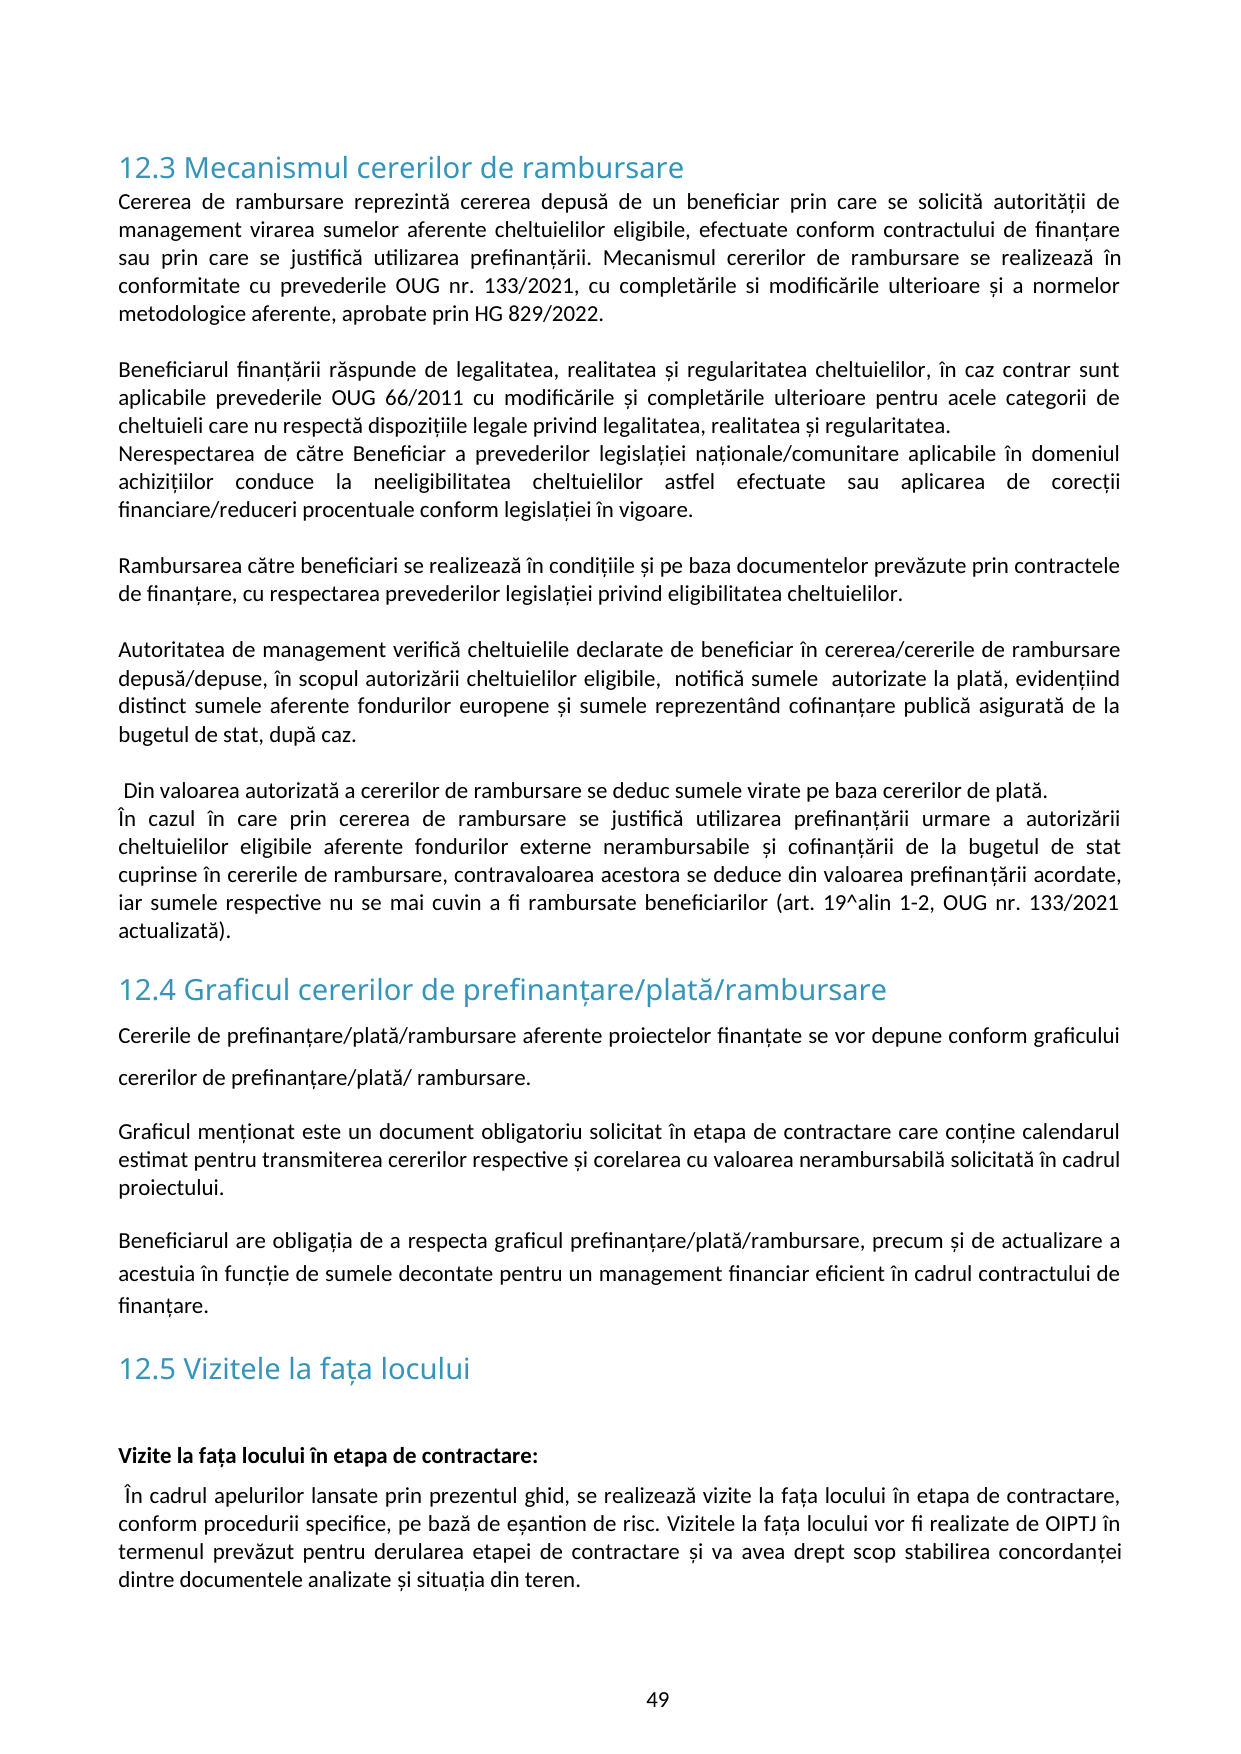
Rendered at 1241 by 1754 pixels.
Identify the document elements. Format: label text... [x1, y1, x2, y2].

text Graficul menționat este un document obligatoriu solicitat în etapa de contractare care conține calendarul estimat pentru transmiterea cererilor respective și corelarea cu valoarea nerambursabilă solicitată în cadrul proiectului. [118, 1117, 1122, 1202]
subtitle 12.3 Mecanismul cererilor de rambursare [118, 148, 1122, 187]
text Cererea de rambursare reprezintă cererea depusă de un beneficiar prin care se solicită autorității de management virarea sumelor aferente cheltuielilor eligibile, efectuate conform contractului de finanțare sau prin care se justifică utilizarea prefinanţării. Mecanismul cererilor de rambursare se realizează în conformitate cu prevederile OUG nr. 133/2021, cu completările si modificările ulterioare și a normelor metodologice aferente, aprobate prin HG 829/2022. [118, 187, 1122, 327]
text În cadrul apelurilor lansate prin prezentul ghid, se realizează vizite la fața locului în etapa de contractare, conform procedurii specifice, pe bază de eșantion de risc. Vizitele la fața locului vor fi realizate de OIPTJ în termenul prevăzut pentru derularea etapei de contractare şi va avea drept scop stabilirea concordanţei dintre documentele analizate şi situația din teren. [118, 1481, 1122, 1593]
text Beneficiarul are obligația de a respecta graficul prefinanțare/plată/rambursare, precum și de actualizare a acestuia în funcție de sumele decontate pentru un management financiar eficient în cadrul contractului de finanțare. [118, 1227, 1122, 1319]
text Din valoarea autorizată a cererilor de rambursare se deduc sumele virate pe baza cererilor de plată. [118, 776, 1122, 804]
text Vizite la fața locului în etapa de contractare: [118, 1441, 1122, 1469]
text Cererile de prefinanțare/plată/rambursare aferente proiectelor finanțate se vor depune conform graficului cererilor de prefinanțare/plată/ rambursare. [118, 1021, 1122, 1091]
text Beneficiarul finanțării răspunde de legalitatea, realitatea și regularitatea cheltuielilor, în caz contrar sunt aplicabile prevederile OUG 66/2011 cu modificările și completările ulterioare pentru acele categorii de cheltuieli care nu respectă dispozițiile legale privind legalitatea, realitatea și regularitatea. [118, 355, 1122, 439]
text În cazul în care prin cererea de rambursare se justifică utilizarea prefinanțării urmare a autorizării cheltuielilor eligibile aferente fondurilor externe nerambursabile şi cofinanţării de la bugetul de stat cuprinse în cererile de rambursare, contravaloarea acestora se deduce din valoarea prefinanţării acordate, iar sumele respective nu se mai cuvin a fi rambursate beneficiarilor (art. 19^alin 1-2, OUG nr. 133/2021 actualizată). [118, 804, 1122, 944]
text Autoritatea de management verifică cheltuielile declarate de beneficiar în cererea/cererile de rambursare depusă/depuse, în scopul autorizării cheltuielilor eligibile, notifică sumele autorizate la plată, evidențiind distinct sumele aferente fondurilor europene și sumele reprezentând cofinanțare publică asigurată de la bugetul de stat, după caz. [118, 636, 1122, 748]
text Nerespectarea de către Beneficiar a prevederilor legislației naționale/comunitare aplicabile în domeniul achizițiilor conduce la neeligibilitatea cheltuielilor astfel efectuate sau aplicarea de corecții financiare/reduceri procentuale conform legislației în vigoare. [118, 439, 1122, 523]
subtitle 12.4 Graficul cererilor de prefinanțare/plată/rambursare [118, 969, 1122, 1008]
text Rambursarea către beneficiari se realizează în condițiile și pe baza documentelor prevăzute prin contractele de finanțare, cu respectarea prevederilor legislației privind eligibilitatea cheltuielilor. [118, 552, 1122, 608]
subtitle 12.5 Vizitele la fața locului [118, 1348, 1122, 1388]
